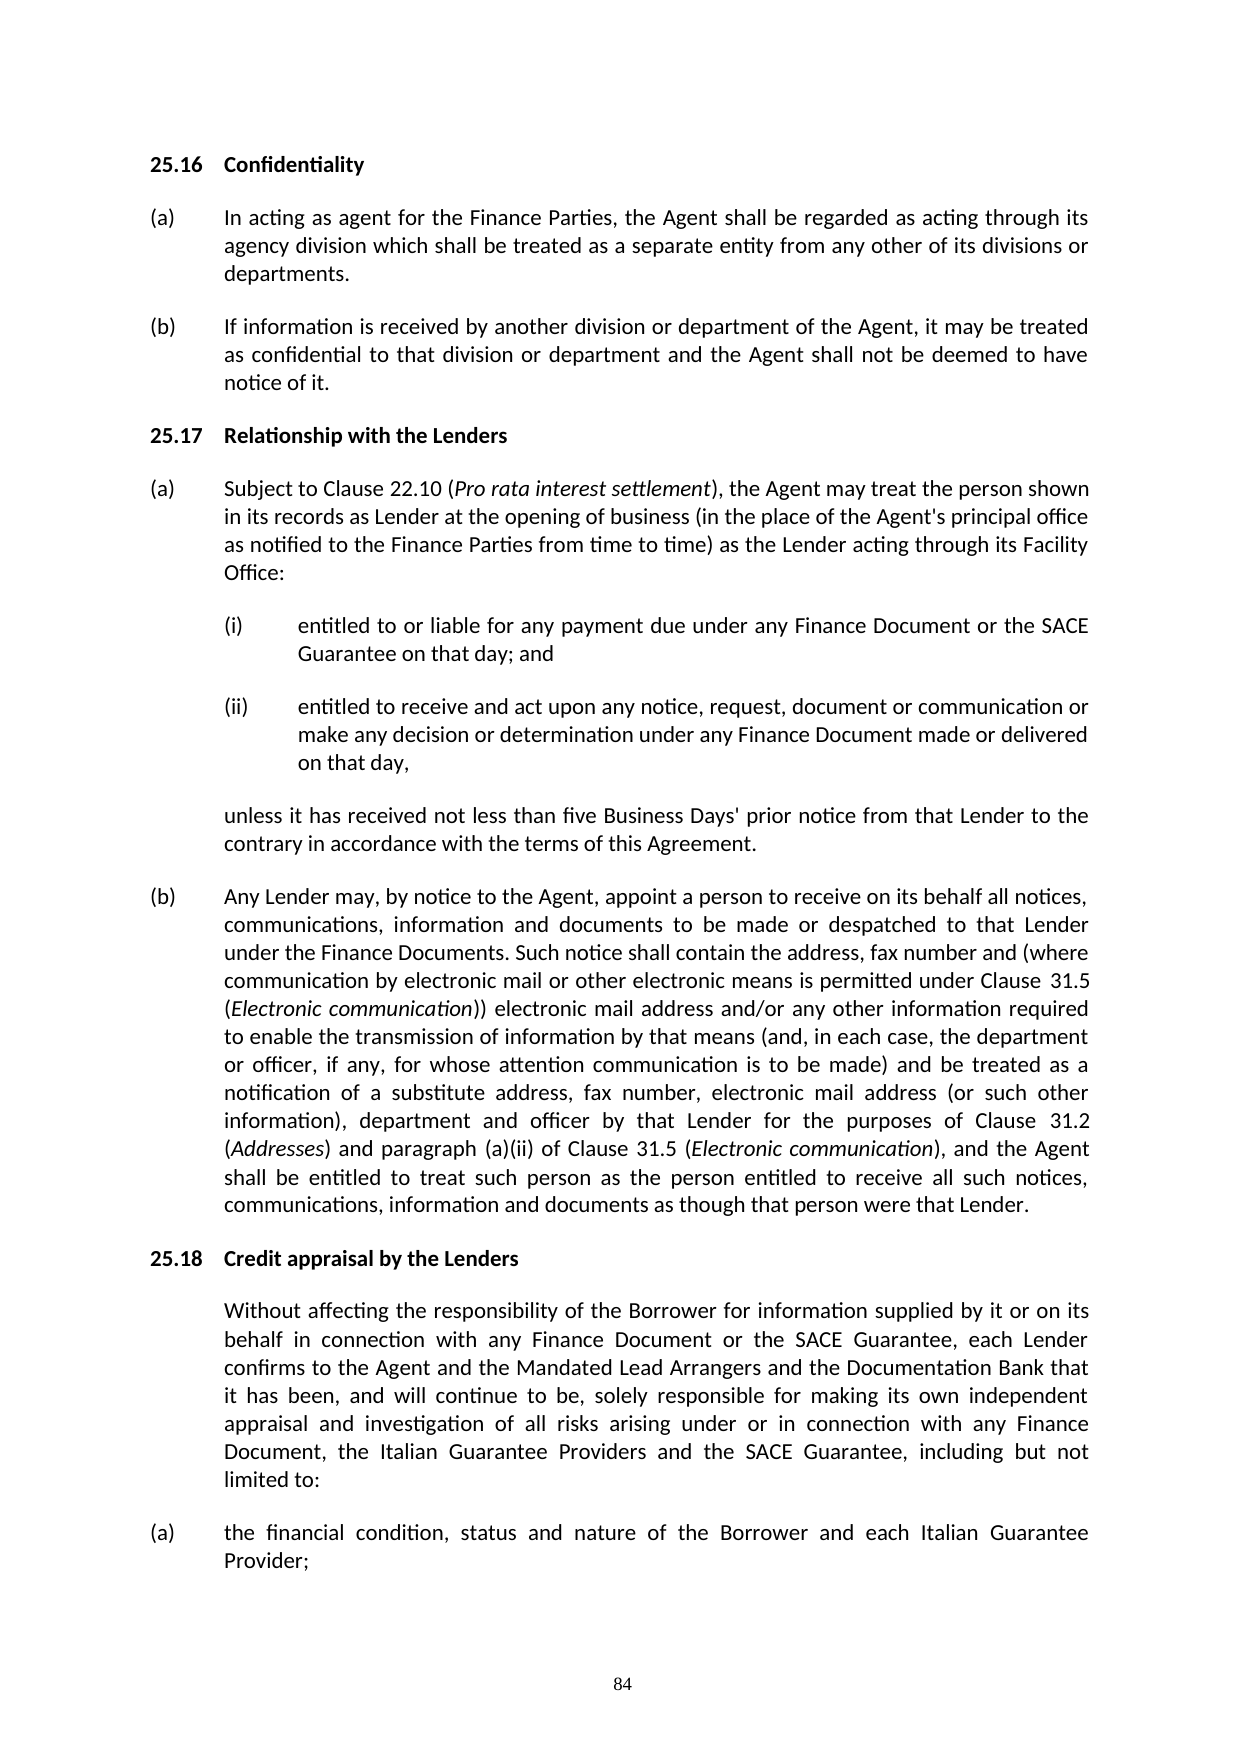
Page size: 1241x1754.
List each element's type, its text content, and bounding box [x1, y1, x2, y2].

text In acting as agent for the Finance Parties, the Agent shall be regarded as acting through its agency division which shall be treated as a separate entity from any other of its divisions or departments. [150, 203, 1090, 287]
subtitle Confidentiality [150, 150, 1090, 178]
subtitle Relationship with the Lenders [150, 421, 1090, 449]
text If information is received by another division or department of the Agent, it may be treated as confidential to that division or department and the Agent shall not be deemed to have notice of it. [150, 312, 1090, 396]
text entitled to or liable for any payment due under any Finance Document or the SACE Guarantee on that day; and [224, 611, 1090, 667]
text unless it has received not less than five Business Days' prior notice from that Lender to the contrary in accordance with the terms of this Agreement. [224, 801, 1090, 857]
text entitled to receive and act upon any notice, request, document or communication or make any decision or determination under any Finance Document made or delivered on that day, [224, 692, 1090, 776]
text the financial condition, status and nature of the Borrower and each Italian Guarantee Provider; [150, 1518, 1090, 1574]
text Any Lender may, by notice to the Agent, appoint a person to receive on its behalf all notices, communications, information and documents to be made or despatched to that Lender under the Finance Documents. Such notice shall contain the address, fax number and (where communication by electronic mail or other electronic means is permitted under Clause 31.5 (Electronic communication)) electronic mail address and/or any other information required to enable the transmission of information by that means (and, in each case, the department or officer, if any, for whose attention communication is to be made) and be treated as a notification of a substitute address, fax number, electronic mail address (or such other information), department and officer by that Lender for the purposes of Clause 31.2 (Addresses) and paragraph (a)(ii) of Clause 31.5 (Electronic communication), and the Agent shall be entitled to treat such person as the person entitled to receive all such notices, communications, information and documents as though that person were that Lender. [150, 882, 1090, 1219]
text Without affecting the responsibility of the Borrower for information supplied by it or on its behalf in connection with any Finance Document or the SACE Guarantee, each Lender confirms to the Agent and the Mandated Lead Arrangers and the Documentation Bank that it has been, and will continue to be, solely responsible for making its own independent appraisal and investigation of all risks arising under or in connection with any Finance Document, the Italian Guarantee Providers and the SACE Guarantee, including but not limited to: [224, 1297, 1090, 1493]
text Subject to Clause 22.10 (Pro rata interest settlement), the Agent may treat the person shown in its records as Lender at the opening of business (in the place of the Agent's principal office as notified to the Finance Parties from time to time) as the Lender acting through its Facility Office: [150, 474, 1090, 586]
subtitle Credit appraisal by the Lenders [150, 1244, 1090, 1272]
